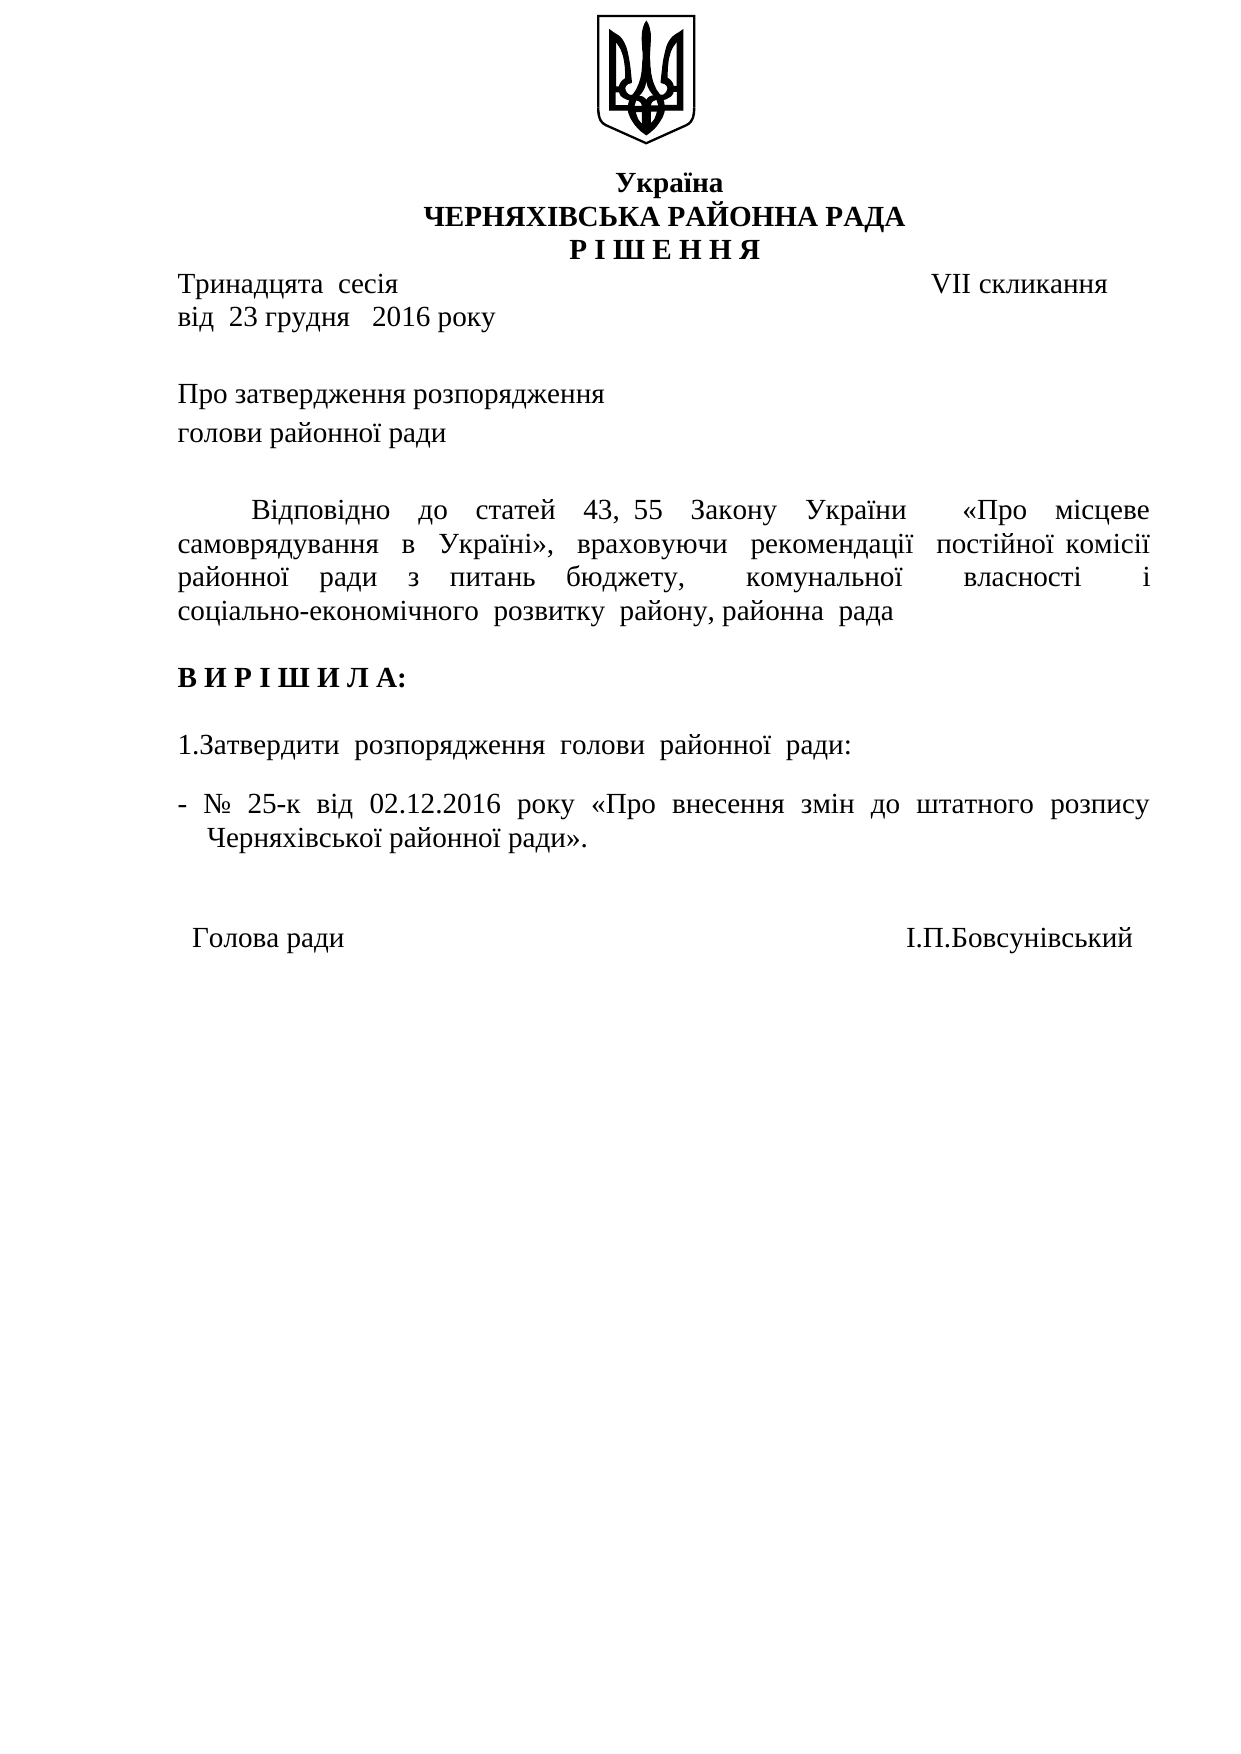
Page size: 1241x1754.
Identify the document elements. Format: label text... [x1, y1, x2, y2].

text голови районної ради [177, 415, 1152, 449]
text 1.Затвердити розпорядження голови районної ради: [177, 727, 1152, 761]
text Відповідно до статей 43, 55 Закону України «Про місцеве самоврядування в Україні», враховуючи рекомендації постійної комісії районної ради з питань бюджету, комунальної власності і соціально-економічного розвитку району, районна рада [177, 492, 1152, 626]
subtitle ЧЕРНЯХІВСЬКА РАЙОННА РАДА [177, 199, 1152, 232]
text В И Р І Ш И Л А: [177, 660, 1152, 693]
text Про затвердження розпорядження [177, 377, 1152, 410]
text Голова ради І.П.Бовсунівський [177, 921, 1152, 954]
subtitle Р І Ш Е Н Н Я [177, 232, 1152, 266]
text Україна [177, 165, 1152, 199]
list - № 25-к від 02.12.2016 року «Про внесення змін до штатного розпису Черняхівської районної ради». [177, 786, 1150, 853]
text від 23 грудня 2016 року [177, 299, 1152, 333]
text Тринадцята сесія VII скликання [177, 266, 1152, 299]
